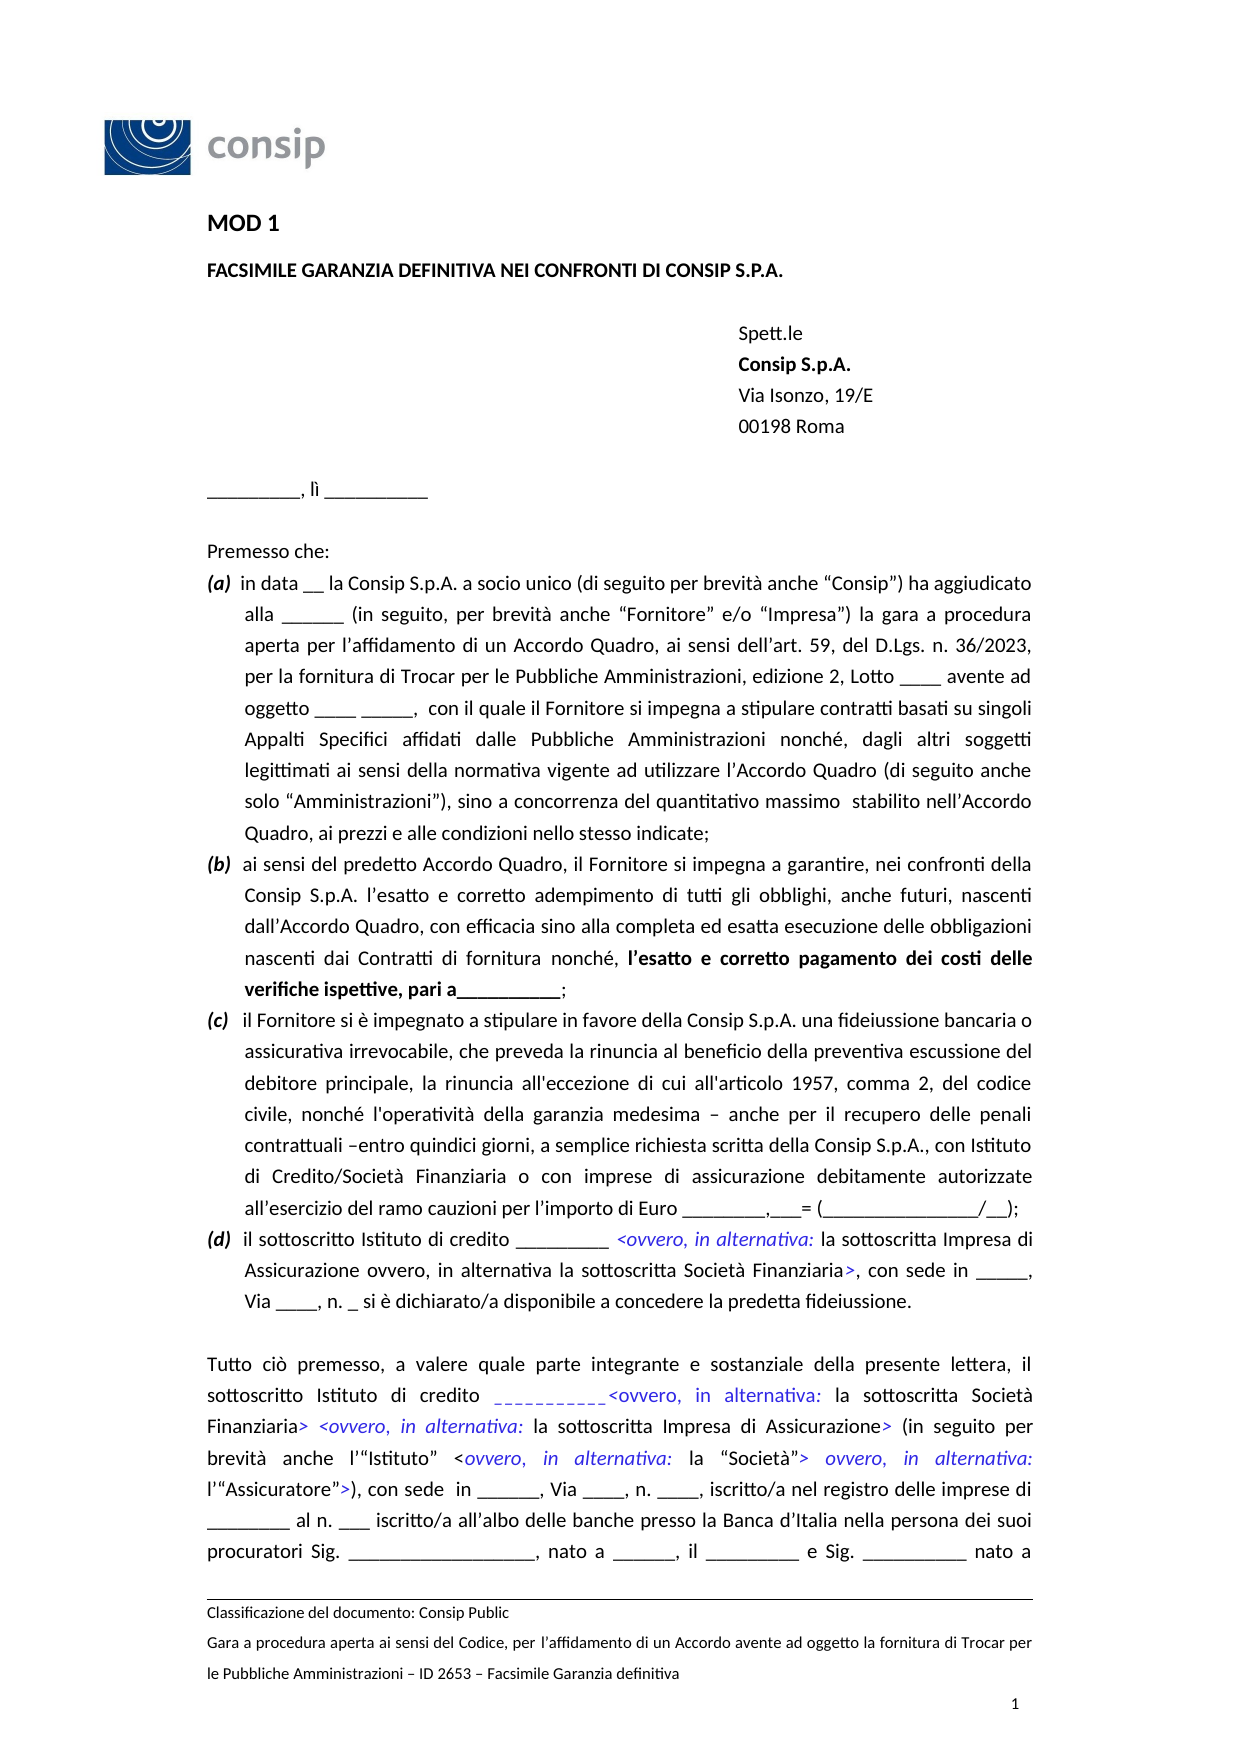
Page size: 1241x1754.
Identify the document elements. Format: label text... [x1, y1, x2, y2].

text (d) il sottoscritto Istituto di credito _________ <ovvero, in alternativa: la sottoscritta Impresa di Assicurazione ovvero, in alternativa la sottoscritta Società Finanziaria>, con sede in _____, Via ____, n. _ si è dichiarato/a disponibile a concedere la predetta fideiussione. [207, 1221, 1033, 1315]
text 00198 Roma [738, 409, 1033, 440]
text _________, lì __________ [207, 471, 1033, 502]
text (a) in data __ la Consip S.p.A. a socio unico (di seguito per brevità anche “Consip”) ha aggiudicato alla ______ (in seguito, per brevità anche “Fornitore” e/o “Impresa”) la gara a procedura aperta per l’affidamento di un Accordo Quadro, ai sensi dell’art. 59, del D.Lgs. n. 36/2023, per la fornitura di Trocar per le Pubbliche Amministrazioni, edizione 2, Lotto ____ avente ad oggetto ____ _____, con il quale il Fornitore si impegna a stipulare contratti basati su singoli Appalti Specifici affidati dalle Pubbliche Amministrazioni nonché, dagli altri soggetti legittimati ai sensi della normativa vigente ad utilizzare l’Accordo Quadro (di seguito anche solo “Amministrazioni”), sino a concorrenza del quantitativo massimo stabilito nell’Accordo Quadro, ai prezzi e alle condizioni nello stesso indicate; [207, 565, 1033, 846]
picture [0, 0, 375, 175]
text Via Isonzo, 19/E [738, 377, 1033, 409]
text Spett.le [738, 315, 1033, 346]
text (b) ai sensi del predetto Accordo Quadro, il Fornitore si impegna a garantire, nei confronti della Consip S.p.A. l’esatto e corretto adempimento di tutti gli obblighi, anche futuri, nascenti dall’Accordo Quadro, con efficacia sino alla completa ed esatta esecuzione delle obbligazioni nascenti dai Contratti di fornitura nonché, l’esatto e corretto pagamento dei costi delle verifiche ispettive, pari a__________; [207, 846, 1033, 1002]
subtitle FACSIMILE GARANZIA DEFINITIVA nei confronti di consip s.p.a. [207, 252, 1033, 284]
text MOD 1 [207, 207, 1033, 237]
text (c) il Fornitore si è impegnato a stipulare in favore della Consip S.p.A. una fideiussione bancaria o assicurativa irrevocabile, che preveda la rinuncia al beneficio della preventiva escussione del debitore principale, la rinuncia all'eccezione di cui all'articolo 1957, comma 2, del codice civile, nonché l'operatività della garanzia medesima – anche per il recupero delle penali contrattuali –entro quindici giorni, a semplice richiesta scritta della Consip S.p.A., con Istituto di Credito/Società Finanziaria o con imprese di assicurazione debitamente autorizzate all’esercizio del ramo cauzioni per l’importo di Euro ________,___= (_______________/__); [207, 1002, 1033, 1221]
text Premesso che: [207, 534, 1033, 565]
text Consip S.p.A. [738, 346, 1033, 377]
